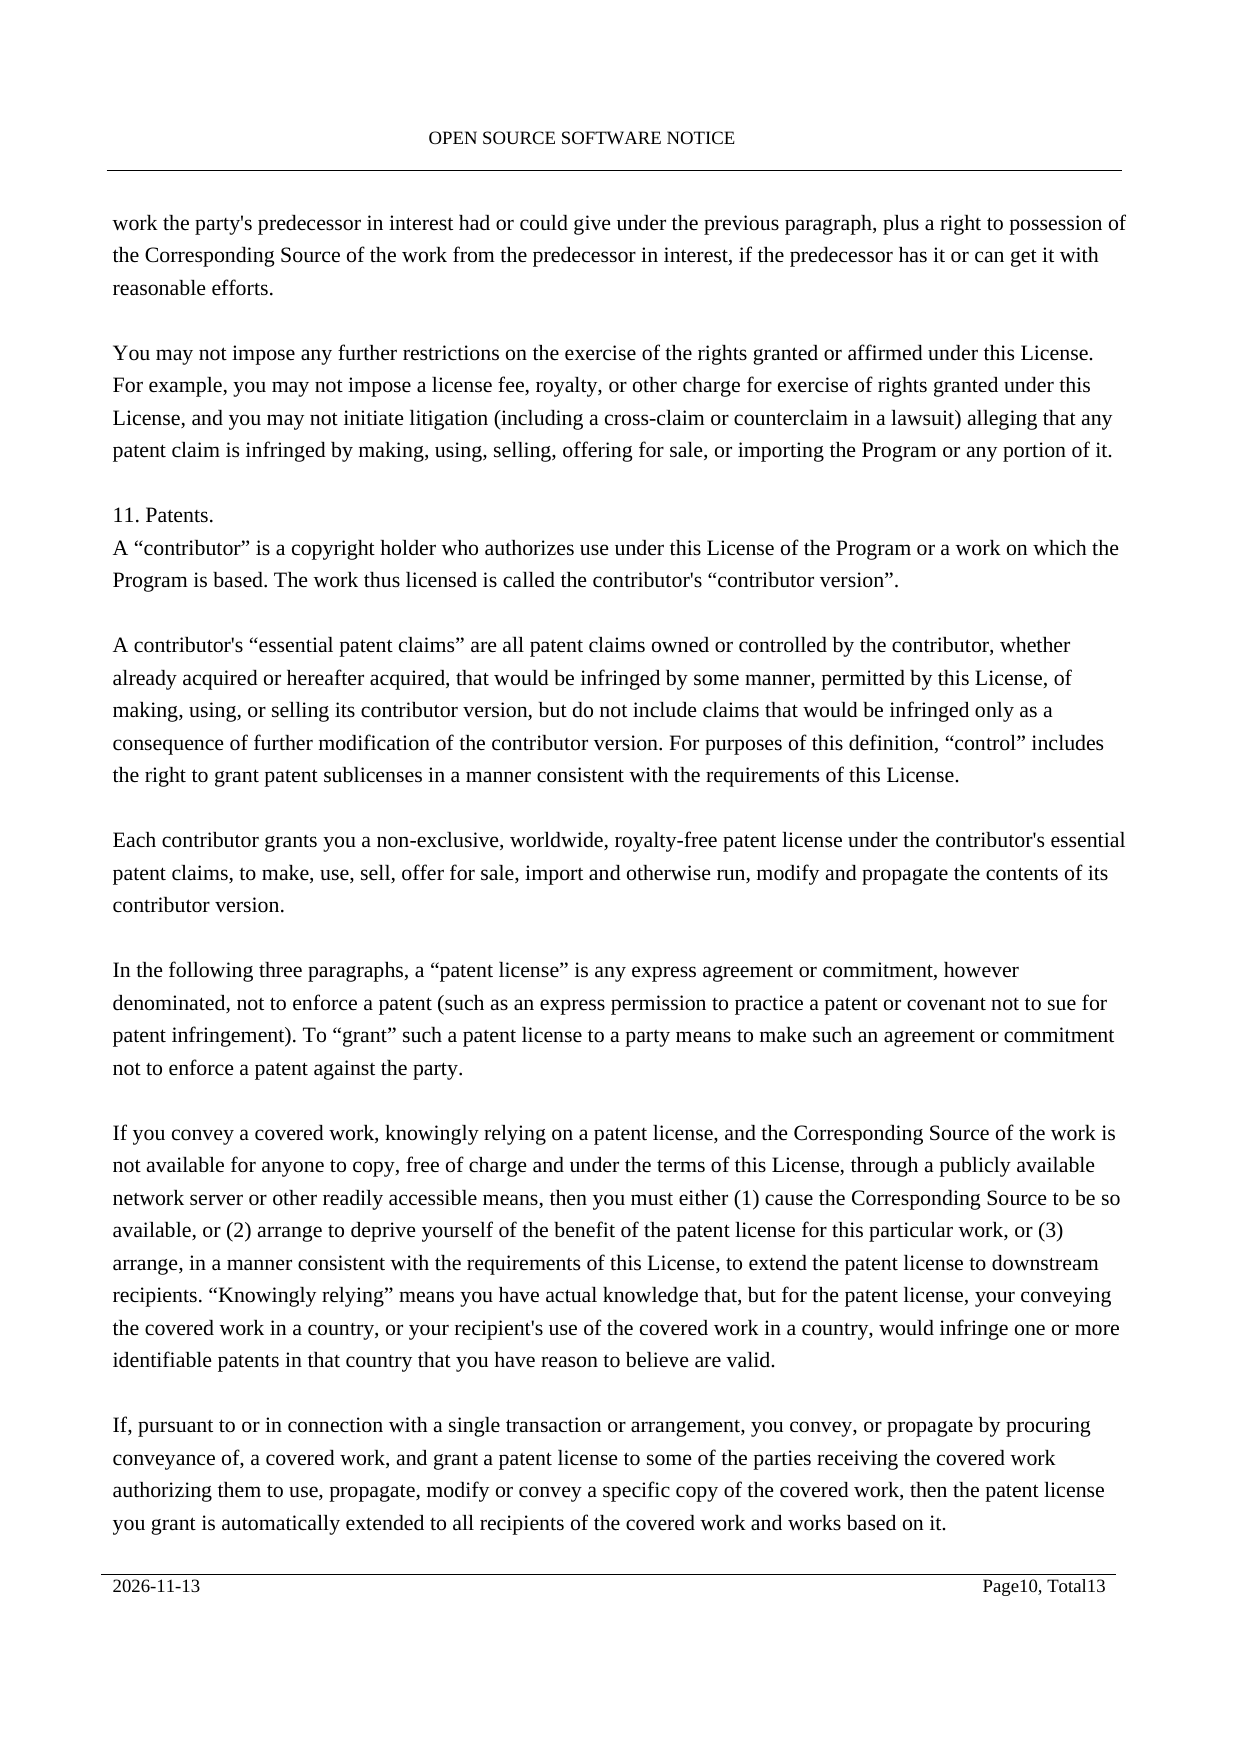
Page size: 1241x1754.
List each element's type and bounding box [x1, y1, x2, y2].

text [112, 206, 1128, 1539]
